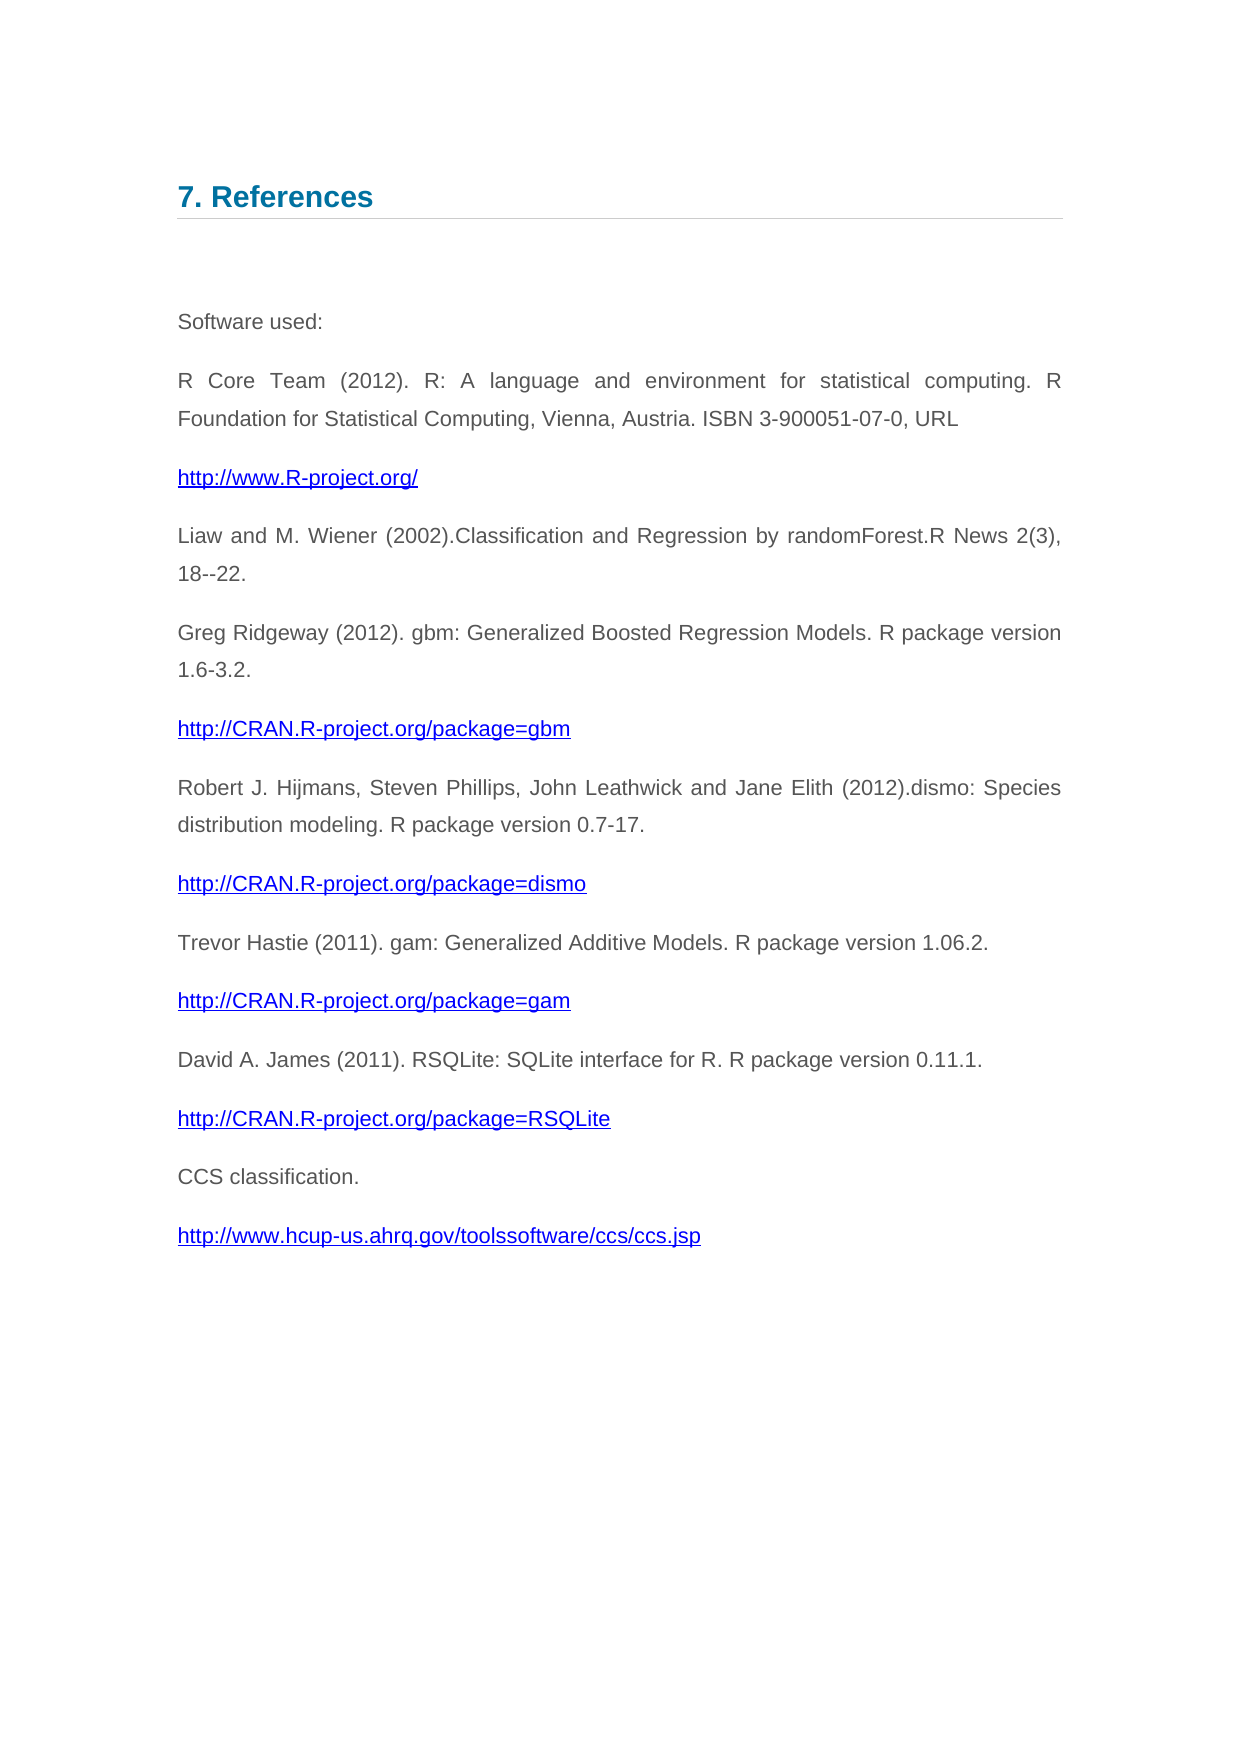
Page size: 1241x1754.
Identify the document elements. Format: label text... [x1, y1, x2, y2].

text Robert J. Hijmans, Steven Phillips, John Leathwick and Jane Elith (2012).dismo: Species distribution modeling. R package version 0.7-17. [177, 774, 1063, 838]
text http://CRAN.R-project.org/package=dismo [177, 871, 1063, 896]
text Software used: [177, 309, 1063, 334]
text http://CRAN.R-project.org/package=gam [177, 988, 1063, 1013]
text 7. References [177, 179, 1063, 218]
text http://www.hcup-us.ahrq.gov/toolssoftware/ccs/ccs.jsp [177, 1223, 1063, 1248]
text http://www.R-project.org/ [177, 464, 1063, 489]
text http://CRAN.R-project.org/package=RSQLite [177, 1106, 1063, 1131]
text Trevor Hastie (2011). gam: Generalized Additive Models. R package version 1.06.2. [177, 930, 1063, 955]
text David A. James (2011). RSQLite: SQLite interface for R. R package version 0.11.1. [177, 1047, 1063, 1072]
text Liaw and M. Wiener (2002).Classification and Regression by randomForest.R News 2(3), 18--22. [177, 523, 1063, 586]
text Greg Ridgeway (2012). gbm: Generalized Boosted Regression Models. R package version 1.6-3.2. [177, 619, 1063, 682]
text R Core Team (2012). R: A language and environment for statistical computing. R Foundation for Statistical Computing, Vienna, Austria. ISBN 3-900051-07-0, URL [177, 368, 1063, 431]
text http://CRAN.R-project.org/package=gbm [177, 716, 1063, 741]
text CCS classification. [177, 1164, 1063, 1189]
